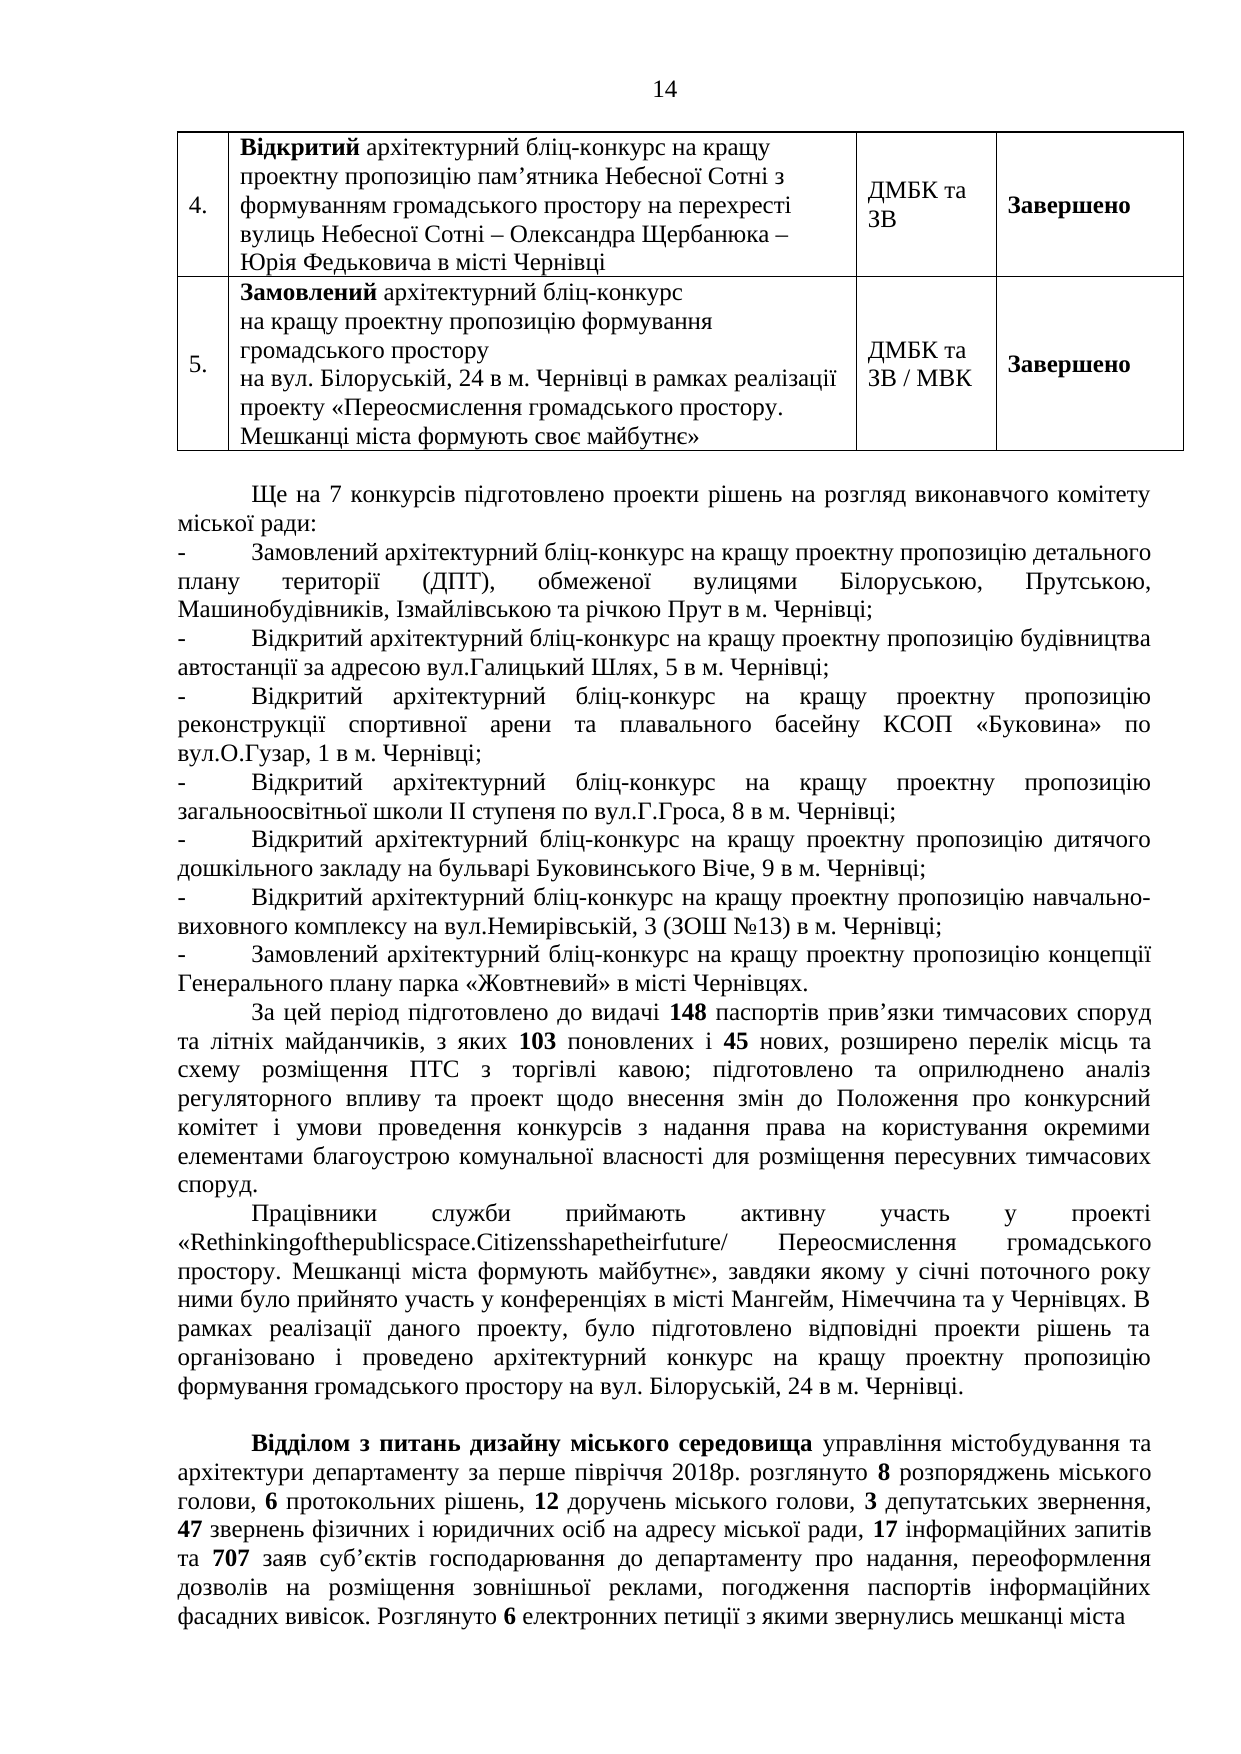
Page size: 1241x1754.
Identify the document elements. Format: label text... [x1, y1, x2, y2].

list Відкритий архітектурний бліц-конкурс на кращу проектну пропозицію навчально-виховного комплексу на вул.Немирівській, 3 (ЗОШ №13) в м. Чернівці; [177, 882, 1152, 939]
list Відкритий архітектурний бліц-конкурс на кращу проектну пропозицію дитячого дошкільного закладу на бульварі Буковинського Віче, 9 в м. Чернівці; [177, 824, 1152, 882]
list За цей період підготовлено до видачі 148 паспортів прив’язки тимчасових споруд та літніх майданчиків, з яких 103 поновлених і 45 нових, розширено перелік місць та схему розміщення ПТС з торгівлі кавою; підготовлено та оприлюднено аналіз регуляторного впливу та проект щодо внесення змін до Положення про конкурсний комітет і умови проведення конкурсів з надання права на користування окремими елементами благоустрою комунальної власності для розміщення пересувних тимчасових споруд. [177, 997, 1152, 1198]
table_cell Завершено [997, 277, 1183, 450]
table_cell Замовлений архітектурний бліц-конкурс на кращу проектну пропозицію формування громадського простору на вул. Білоруській, 24 в м. Чернівці в рамках реалізації проекту «Переосмислення громадського простору. Мешканці міста формують своє майбутнє» [229, 277, 856, 450]
table_cell ДМБК та ЗВ [857, 133, 996, 276]
list Відкритий архітектурний бліц-конкурс на кращу проектну пропозицію загальноосвітньої школи ІІ ступеня по вул.Г.Гроса, 8 в м. Чернівці; [177, 767, 1152, 824]
list Відкритий архітектурний бліц-конкурс на кращу проектну пропозицію будівництва автостанції за адресою вул.Галицький Шлях, 5 в м. Чернівці; [177, 623, 1152, 681]
list Замовлений архітектурний бліц-конкурс на кращу проектну пропозицію концепції Генерального плану парка «Жовтневий» в місті Чернівцях. [177, 939, 1152, 997]
table_cell 4. [178, 133, 228, 276]
table_cell ДМБК та ЗВ / МВК [857, 277, 996, 450]
text Відділом з питань дизайну міського середовища управління містобудування та архітектури департаменту за перше півріччя 2018р. розглянуто 8 розпоряджень міського голови, 6 протокольних рішень, 12 доручень міського голови, 3 депутатських звернення, 47 звернень фізичних і юридичних осіб на адресу міської ради, 17 інформаційних запитів та 707 заяв суб’єктів господарювання до департаменту про надання, переоформлення дозволів на розміщення зовнішньої реклами, погодження паспортів інформаційних фасадних вивісок. Розглянуто 6 електронних петиції з якими звернулись мешканці міста [177, 1428, 1152, 1629]
table_cell Завершено [997, 133, 1183, 276]
list Замовлений архітектурний бліц-конкурс на кращу проектну пропозицію детального плану території (ДПТ), обмеженої вулицями Білоруською, Прутською, Машинобудівників, Ізмайлівською та річкою Прут в м. Чернівці; [177, 537, 1152, 623]
list Відкритий архітектурний бліц-конкурс на кращу проектну пропозицію реконструкції спортивної арени та плавального басейну КСОП «Буковина» по вул.О.Гузар, 1 в м. Чернівці; [177, 681, 1152, 767]
table_cell 5. [178, 277, 228, 450]
text Ще на 7 конкурсів підготовлено проекти рішень на розгляд виконавчого комітету міської ради: [177, 479, 1152, 537]
table_cell Відкритий архітектурний бліц-конкурс на кращу проектну пропозицію пам’ятника Небесної Сотні з формуванням громадського простору на перехресті вулиць Небесної Сотні – Олександра Щербанюка – Юрія Федьковича в місті Чернівці [229, 133, 856, 276]
list Працівники служби приймають активну участь у проекті «Rethinkingofthepublicspace.Citizensshapetheirfuture/ Переосмислення громадського простору. Мешканці міста формують майбутнє», завдяки якому у січні поточного року ними було прийнято участь у конференціях в місті Мангейм, Німеччина та у Чернівцях. В рамках реалізації даного проекту, було підготовлено відповідні проекти рішень та організовано і проведено архітектурний конкурс на кращу проектну пропозицію формування громадського простору на вул. Білоруській, 24 в м. Чернівці. [177, 1198, 1152, 1399]
